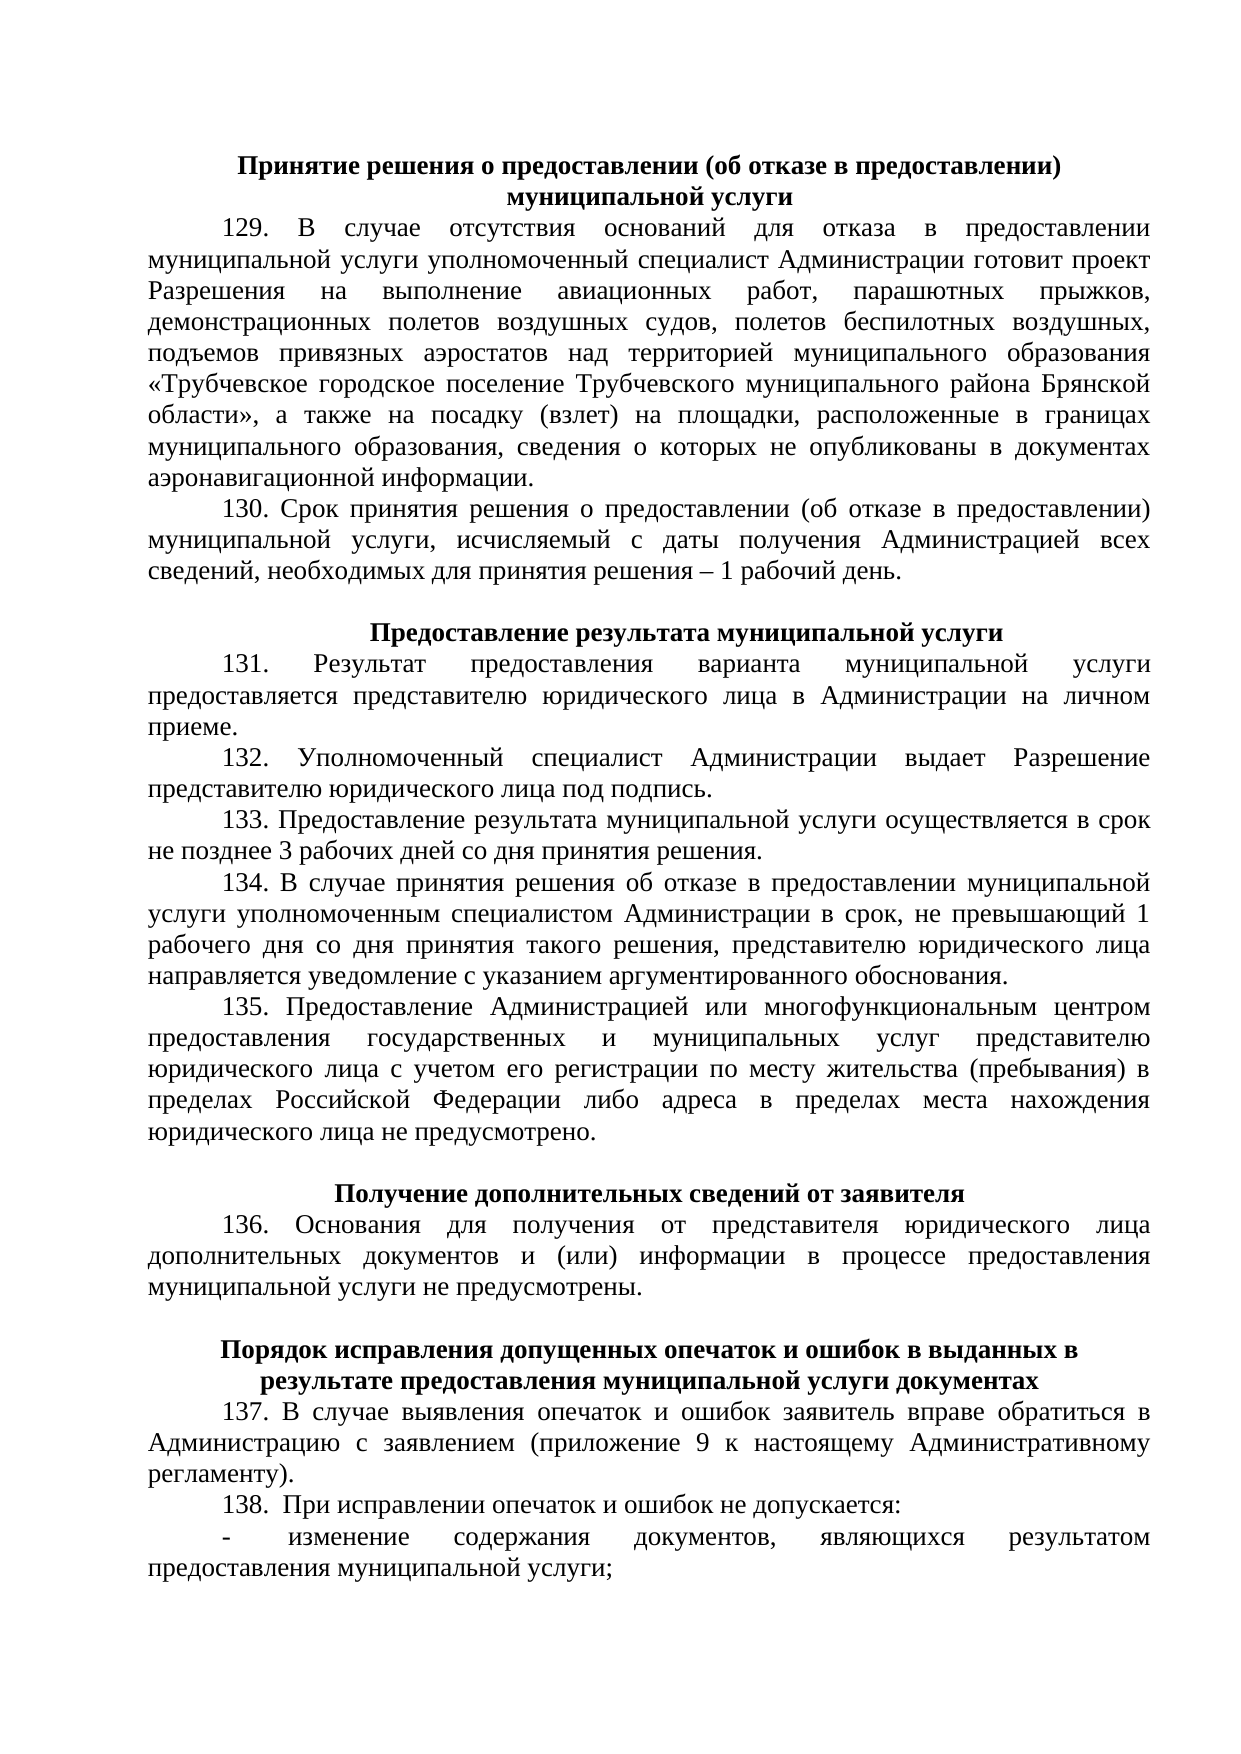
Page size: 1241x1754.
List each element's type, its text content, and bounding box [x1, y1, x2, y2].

text 134. В случае принятия решения об отказе в предоставлении муниципальной услуги уполномоченным специалистом Администрации в срок, не превышающий 1 рабочего дня со дня принятия такого решения, представителю юридического лица направляется уведомление с указанием аргументированного обоснования. [148, 866, 1152, 990]
text 131. Результат предоставления варианта муниципальной услуги предоставляется представителю юридического лица в Администрации на личном приеме. [148, 648, 1152, 741]
text - изменение содержания документов, являющихся результатом предоставления муниципальной услуги; [148, 1520, 1152, 1582]
text 137. В случае выявления опечаток и ошибок заявитель вправе обратиться в Администрацию с заявлением (приложение 9 к настоящему Административному регламенту). [148, 1395, 1152, 1488]
text 138. При исправлении опечаток и ошибок не допускается: [148, 1488, 1152, 1520]
text 135. Предоставление Администрацией или многофункциональным центром предоставления государственных и муниципальных услуг представителю юридического лица с учетом его регистрации по месту жительства (пребывания) в пределах Российской Федерации либо адреса в пределах места нахождения юридического лица не предусмотрено. [148, 990, 1152, 1146]
text Принятие решения о предоставлении (об отказе в предоставлении) муниципальной услуги [148, 149, 1152, 212]
text результате предоставления муниципальной услуги документах [148, 1364, 1152, 1395]
text Предоставление результата муниципальной услуги [148, 616, 1152, 648]
text 130. Срок принятия решения о предоставлении (об отказе в предоставлении) муниципальной услуги, исчисляемый с даты получения Администрацией всех сведений, необходимых для принятия решения – 1 рабочий день. [148, 492, 1152, 585]
text Получение дополнительных сведений от заявителя [148, 1177, 1152, 1208]
text 136. Основания для получения от представителя юридического лица дополнительных документов и (или) информации в процессе предоставления муниципальной услуги не предусмотрены. [148, 1208, 1152, 1302]
text 132. Уполномоченный специалист Администрации выдает Разрешение представителю юридического лица под подпись. [148, 741, 1152, 803]
text 133. Предоставление результата муниципальной услуги осуществляется в срок не позднее 3 рабочих дней со дня принятия решения. [148, 803, 1152, 866]
text Порядок исправления допущенных опечаток и ошибок в выданных в [148, 1333, 1152, 1364]
text 129. В случае отсутствия оснований для отказа в предоставлении муниципальной услуги уполномоченный специалист Администрации готовит проект Разрешения на выполнение авиационных работ, парашютных прыжков, демонстрационных полетов воздушных судов, полетов беспилотных воздушных, подъемов привязных аэростатов над территорией муниципального образования «Трубчевское городское поселение Трубчевского муниципального района Брянской области», а также на посадку (взлет) на площадки, расположенные в границах муниципального образования, сведения о которых не опубликованы в документах аэронавигационной информации. [148, 212, 1152, 492]
